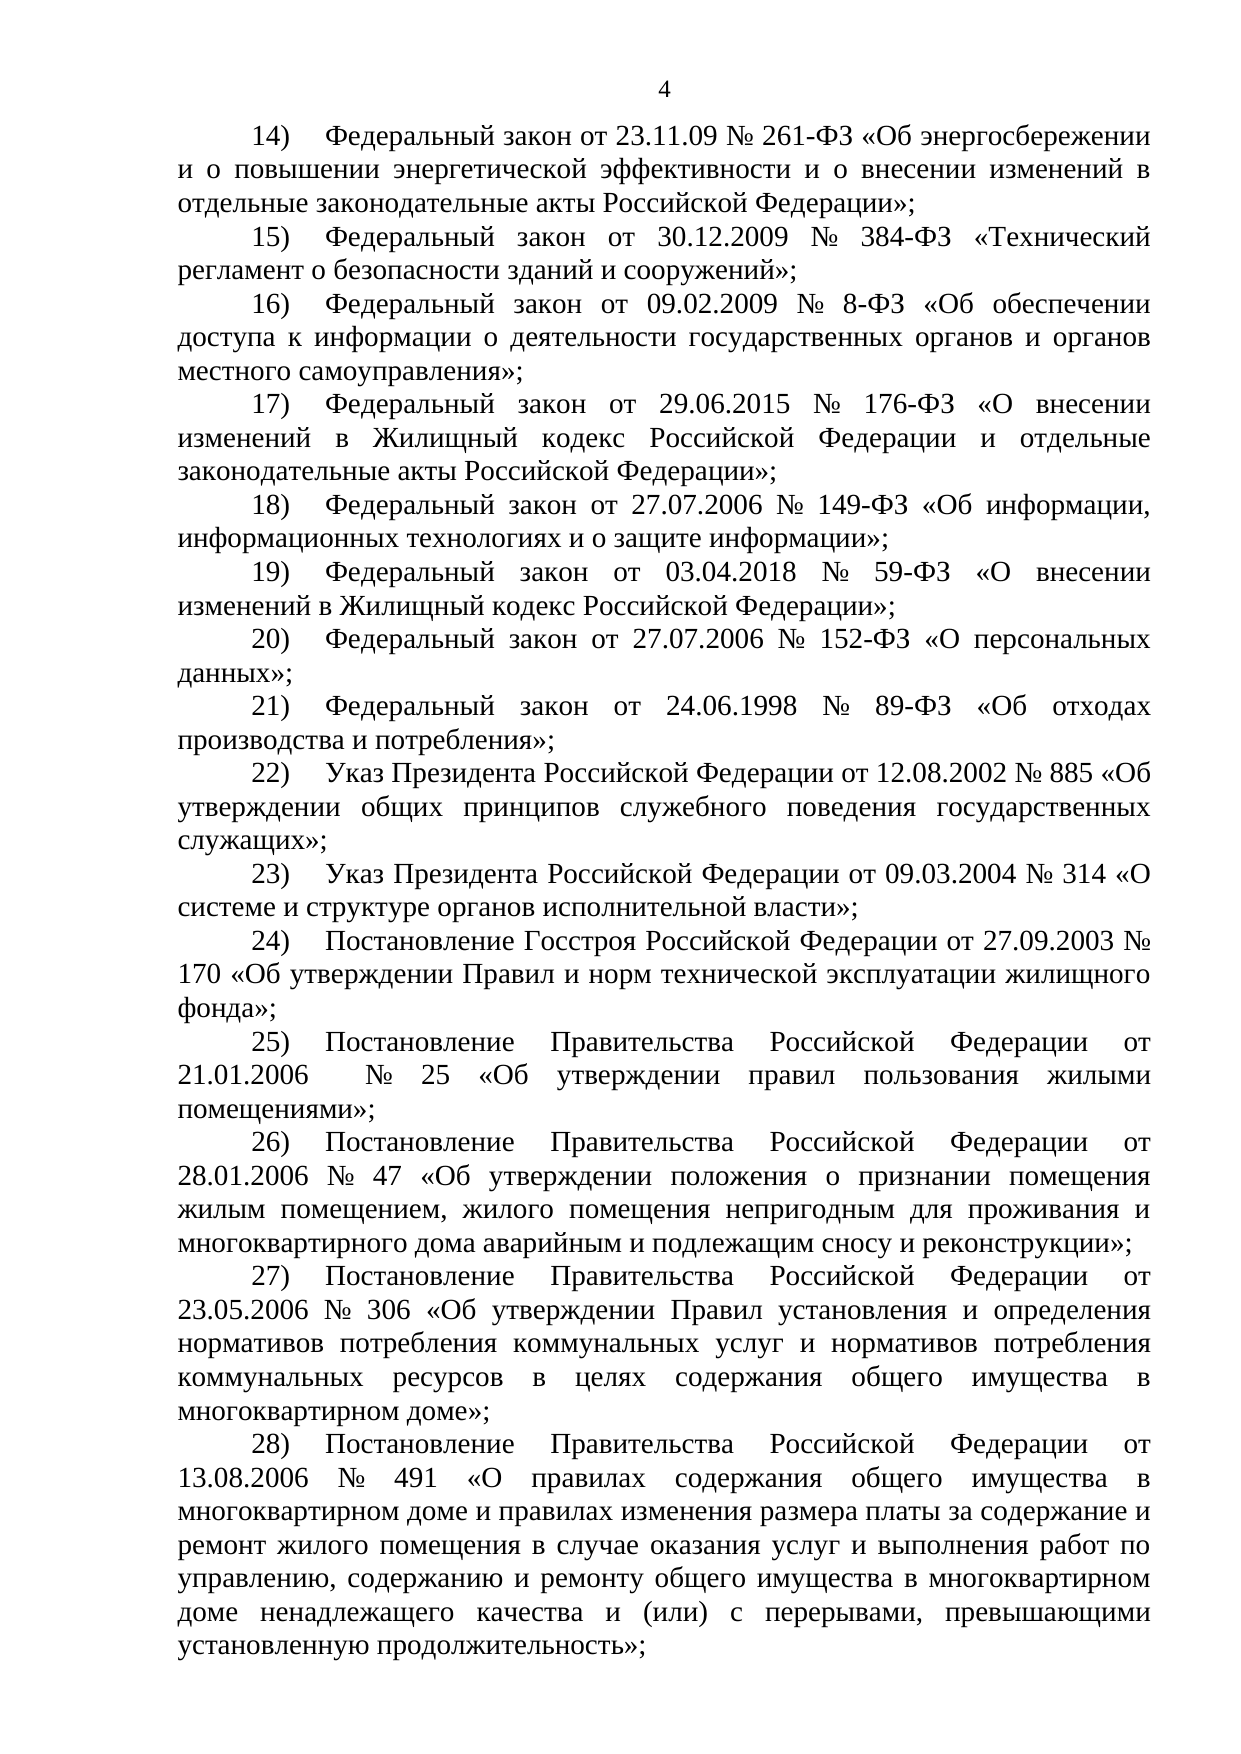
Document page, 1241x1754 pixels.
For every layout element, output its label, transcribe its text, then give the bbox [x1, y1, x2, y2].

list Федеральный закон от 03.04.2018 № 59-ФЗ «О внесении изменений в Жилищный кодекс Российской Федерации»; [177, 554, 1152, 621]
list Федеральный закон от 09.02.2009 № 8-ФЗ «Об обеспечении доступа к информации о деятельности государственных органов и органов местного самоуправления»; [177, 286, 1152, 386]
list Федеральный закон от 29.06.2015 № 176-ФЗ «О внесении изменений в Жилищный кодекс Российской Федерации и отдельные законодательные акты Российской Федерации»; [177, 386, 1152, 487]
list Федеральный закон от 23.11.09 № 261-ФЗ «Об энергосбережении и о повышении энергетической эффективности и о внесении изменений в отдельные законодательные акты Российской Федерации»; [177, 118, 1152, 219]
list Федеральный закон от 27.07.2006 № 149-ФЗ «Об информации, информационных технологиях и о защите информации»; [177, 487, 1152, 554]
list Федеральный закон от 27.07.2006 № 152-ФЗ «О персональных данных»; [177, 621, 1152, 688]
list Указ Президента Российской Федерации от 12.08.2002 № 885 «Об утверждении общих принципов служебного поведения государственных служащих»; [177, 755, 1152, 856]
list Федеральный закон от 30.12.2009 № 384-ФЗ «Технический регламент о безопасности зданий и сооружений»; [177, 219, 1152, 286]
list Постановление Правительства Российской Федерации от 23.05.2006 № 306 «Об утверждении Правил установления и определения нормативов потребления коммунальных услуг и нормативов потребления коммунальных ресурсов в целях содержания общего имущества в многоквартирном доме»; [177, 1258, 1152, 1426]
list Постановление Госстроя Российской Федерации от 27.09.2003 № 170 «Об утверждении Правил и норм технической эксплуатации жилищного фонда»; [177, 923, 1152, 1024]
list Постановление Правительства Российской Федерации от 21.01.2006 № 25 «Об утверждении правил пользования жилыми помещениями»; [177, 1024, 1152, 1124]
list Постановление Правительства Российской Федерации от 13.08.2006 № 491 «О правилах содержания общего имущества в многоквартирном доме и правилах изменения размера платы за содержание и ремонт жилого помещения в случае оказания услуг и выполнения работ по управлению, содержанию и ремонту общего имущества в многоквартирном доме ненадлежащего качества и (или) с перерывами, превышающими установленную продолжительность»; [177, 1426, 1152, 1661]
list Указ Президента Российской Федерации от 09.03.2004 № 314 «О системе и структуре органов исполнительной власти»; [177, 856, 1152, 923]
list Постановление Правительства Российской Федерации от 28.01.2006 № 47 «Об утверждении положения о признании помещения жилым помещением, жилого помещения непригодным для проживания и многоквартирного дома аварийным и подлежащим сносу и реконструкции»; [177, 1124, 1152, 1258]
list Федеральный закон от 24.06.1998 № 89-ФЗ «Об отходах производства и потребления»; [177, 688, 1152, 755]
